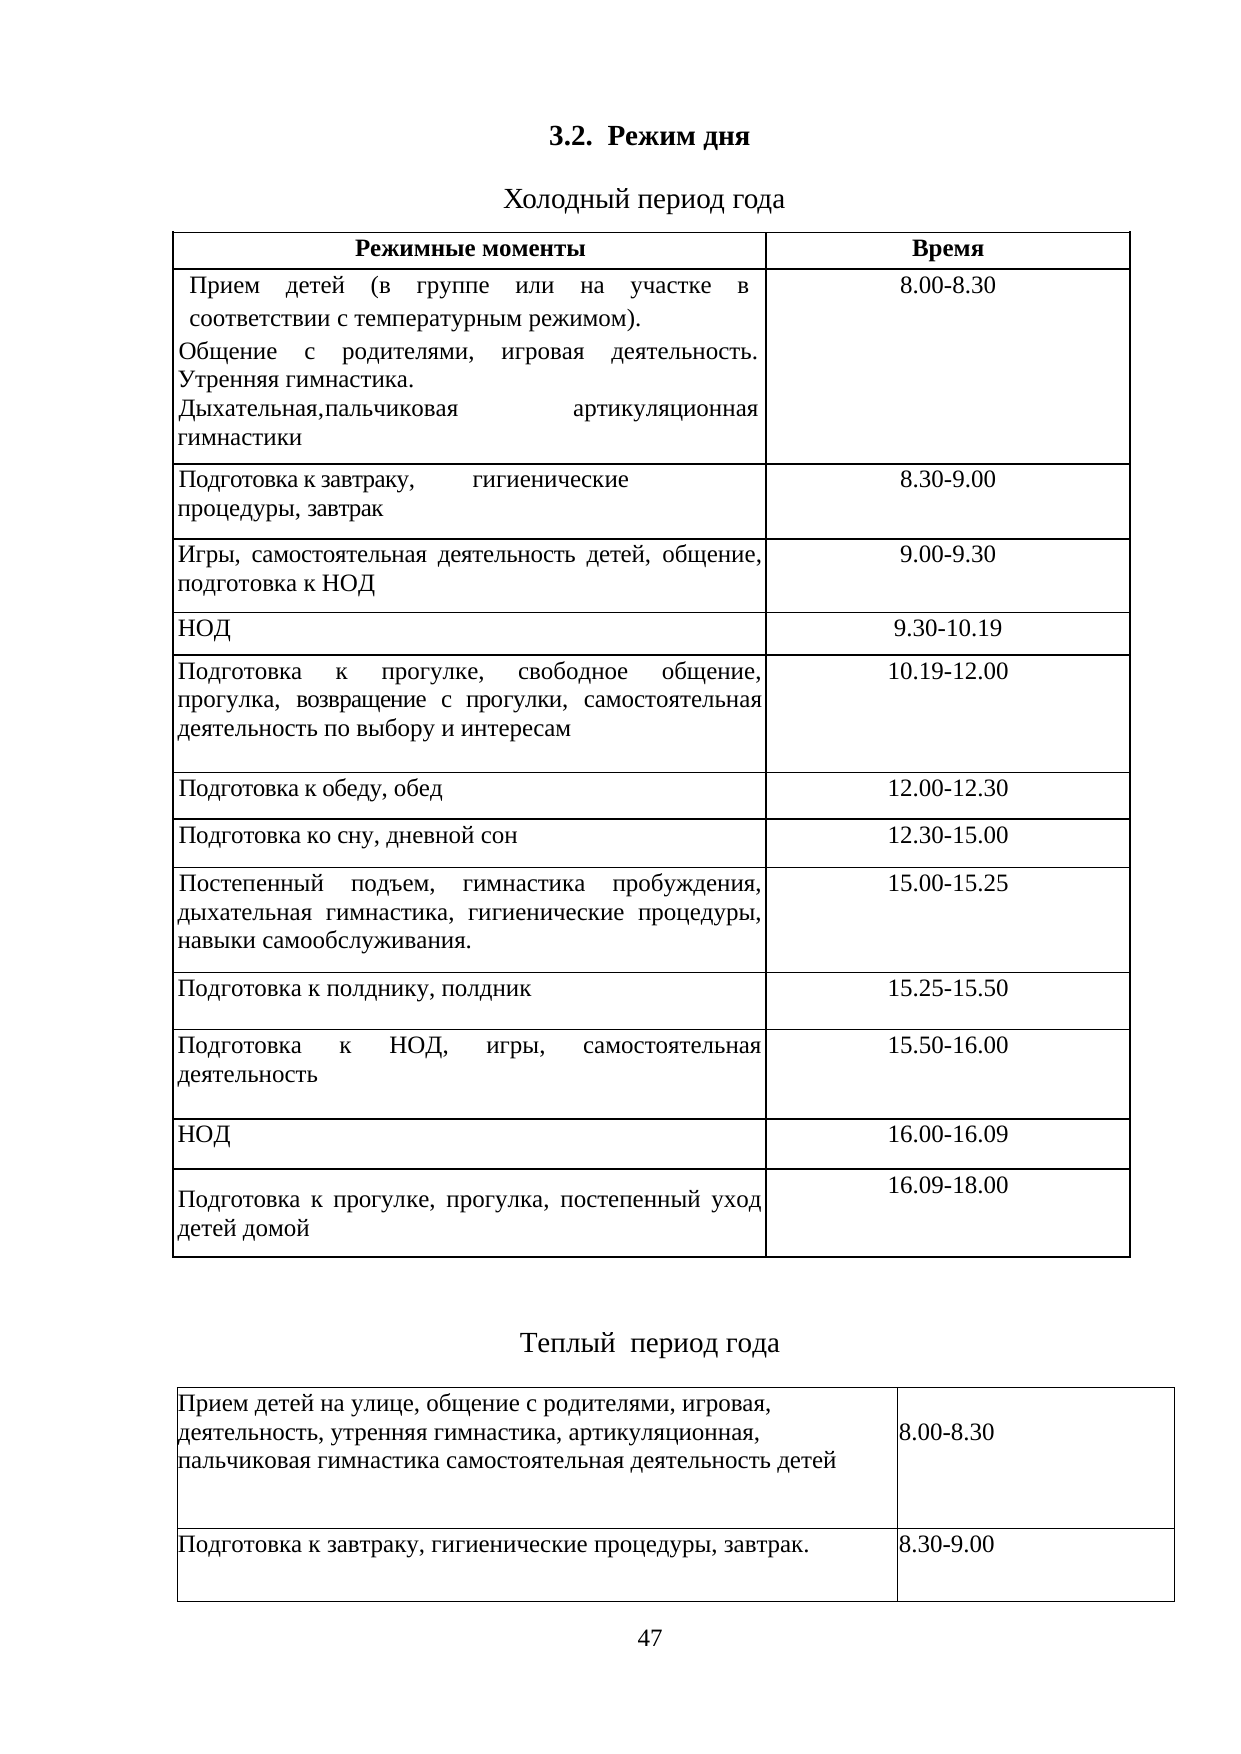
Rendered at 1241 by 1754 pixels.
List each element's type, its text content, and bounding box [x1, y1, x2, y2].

table_cell 16.09-18.00 [767, 1170, 1129, 1256]
table_cell НОД [174, 613, 765, 654]
table_cell НОД [174, 1120, 765, 1168]
table_cell Подготовка к прогулке, свободное общение, прогулка, возвращение с прогулки, самостоятельная деятельность по выбору и интересам [174, 656, 765, 772]
table_cell Подготовка к обеду, обед [174, 773, 765, 818]
table_header Режимные моменты [174, 233, 765, 268]
table_cell 16.00-16.09 [767, 1120, 1129, 1168]
table_header Прием детей на улице, общение с родителями, игровая, деятельность, утренняя гимнастика, артикуляционная, пальчиковая гимнастика самостоятельная деятельность детей [178, 1388, 897, 1528]
table_cell 10.19-12.00 [767, 656, 1129, 772]
table_cell 8.00-8.30 [767, 270, 1129, 463]
table_cell Игры, самостоятельная деятельность детей, общение, подготовка к НОД [174, 540, 765, 612]
table_cell Подготовка к завтраку, гигиенические процедуры, завтрак [174, 465, 765, 538]
subtitle Холодный период года [177, 181, 1111, 214]
table_cell 8.30-9.00 [767, 465, 1129, 538]
table_cell Постепенный подъем, гимнастика пробуждения, дыхательная гимнастика, гигиенические процедуры, навыки самообслуживания. [174, 868, 765, 971]
table_cell 15.25-15.50 [767, 973, 1129, 1028]
table_cell 12.30-15.00 [767, 820, 1129, 866]
table_header 8.00-8.30 [898, 1388, 1174, 1528]
table_cell 15.50-16.00 [767, 1030, 1129, 1118]
table_cell Подготовка ко сну, дневной сон [174, 820, 765, 866]
text Теплый период года [177, 1325, 1122, 1358]
table_cell Прием детей (в группе или на участке в соответствии с температурным режимом). Общение с родителями, игровая деятельность. Утренняя гимнастика. Дыхательная, пальчиковая артикуляционная гимнастики [174, 270, 765, 463]
table_cell 15.00-15.25 [767, 868, 1129, 971]
table_cell 12.00-12.30 [767, 773, 1129, 818]
table_cell 9.00-9.30 [767, 540, 1129, 612]
table_cell Подготовка к полднику, полдник [174, 973, 765, 1028]
table_cell 8.30-9.00 [898, 1529, 1174, 1601]
table_cell 9.30-10.19 [767, 613, 1129, 654]
text 3.2. Режим дня [177, 118, 1122, 152]
table_cell Подготовка к завтраку, гигиенические процедуры, завтрак. [178, 1529, 897, 1601]
table_cell Подготовка к прогулке, прогулка, постепенный уход детей домой [174, 1170, 765, 1256]
